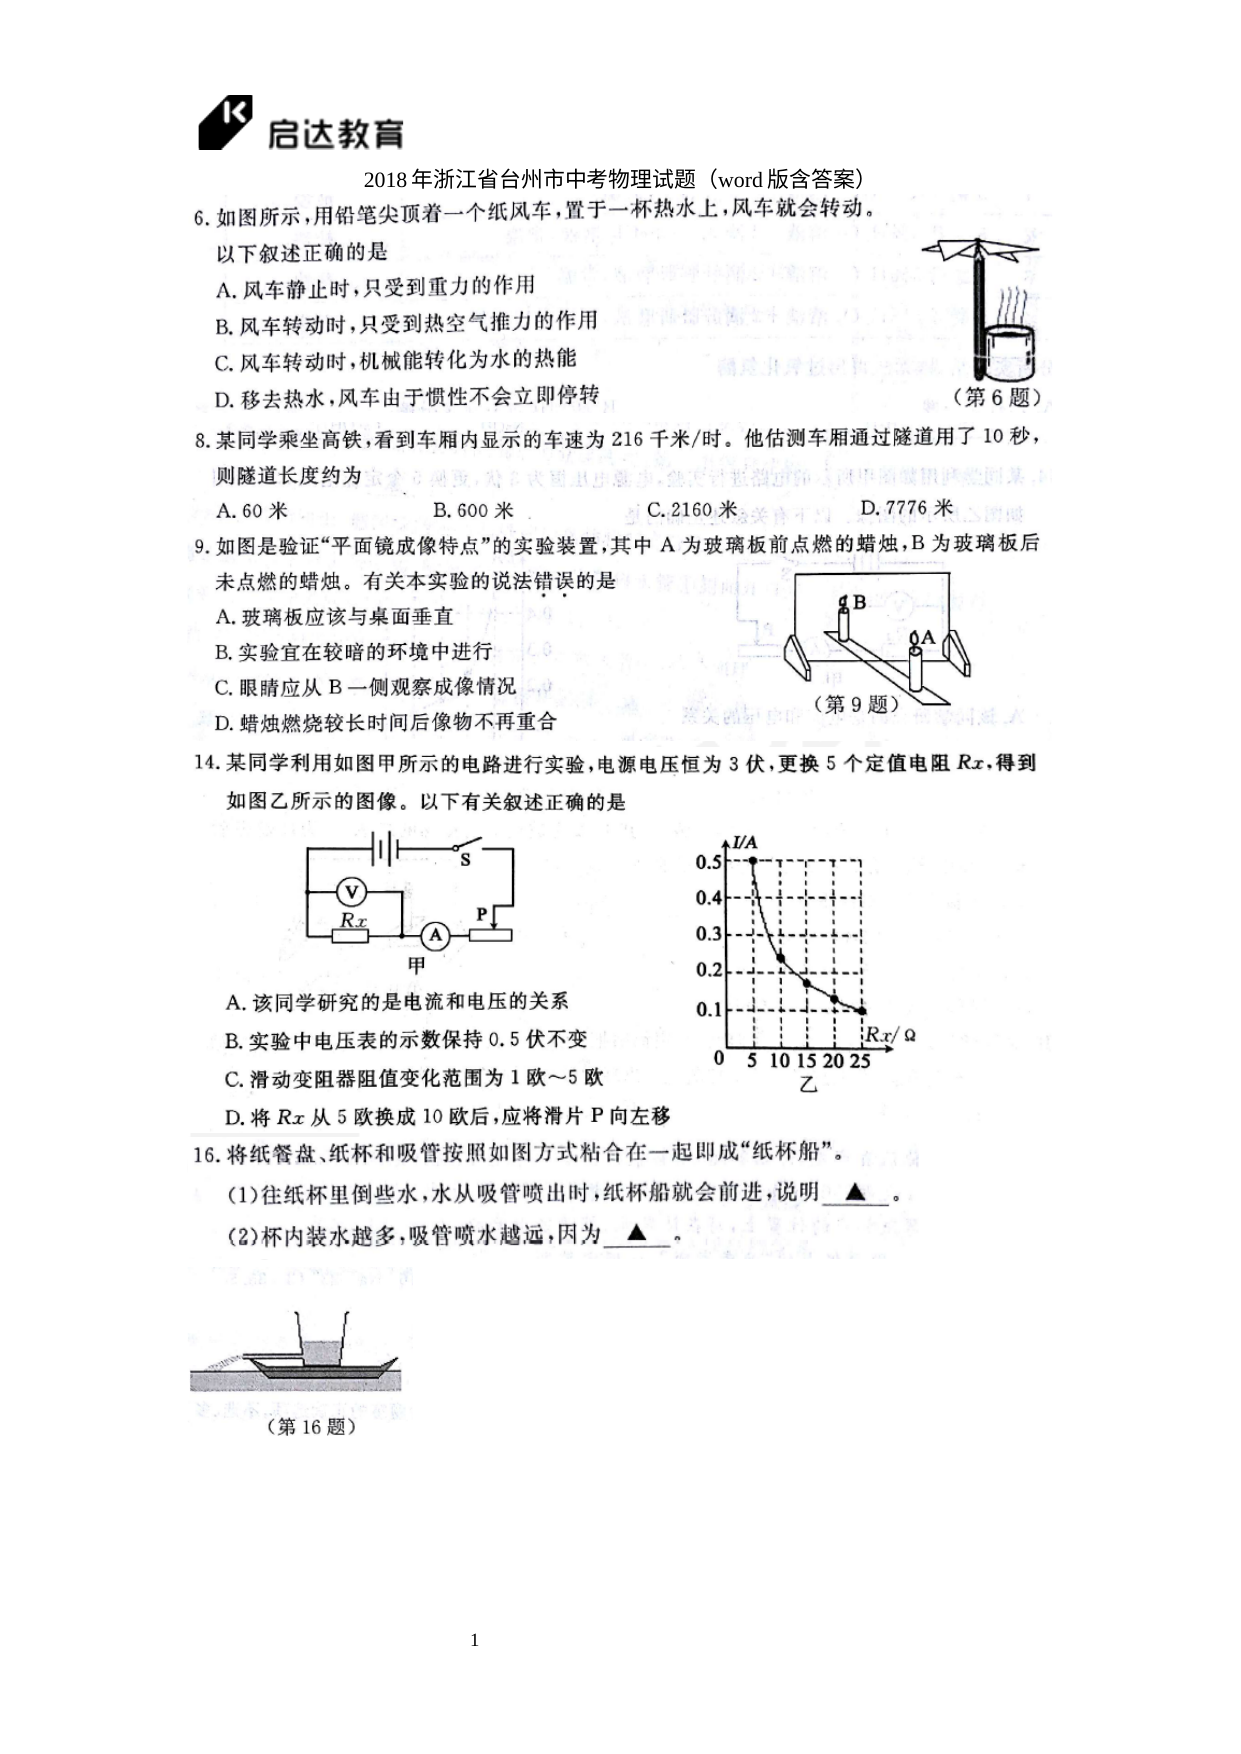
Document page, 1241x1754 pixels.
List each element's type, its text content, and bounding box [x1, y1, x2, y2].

text 2018年浙江省台州市中考物理试题（word版含答案） [187, 162, 1053, 194]
picture [187, 1137, 919, 1259]
picture [187, 194, 1053, 413]
picture [187, 422, 1052, 741]
picture [198, 95, 404, 150]
picture [187, 1267, 413, 1439]
picture [187, 747, 1052, 1133]
